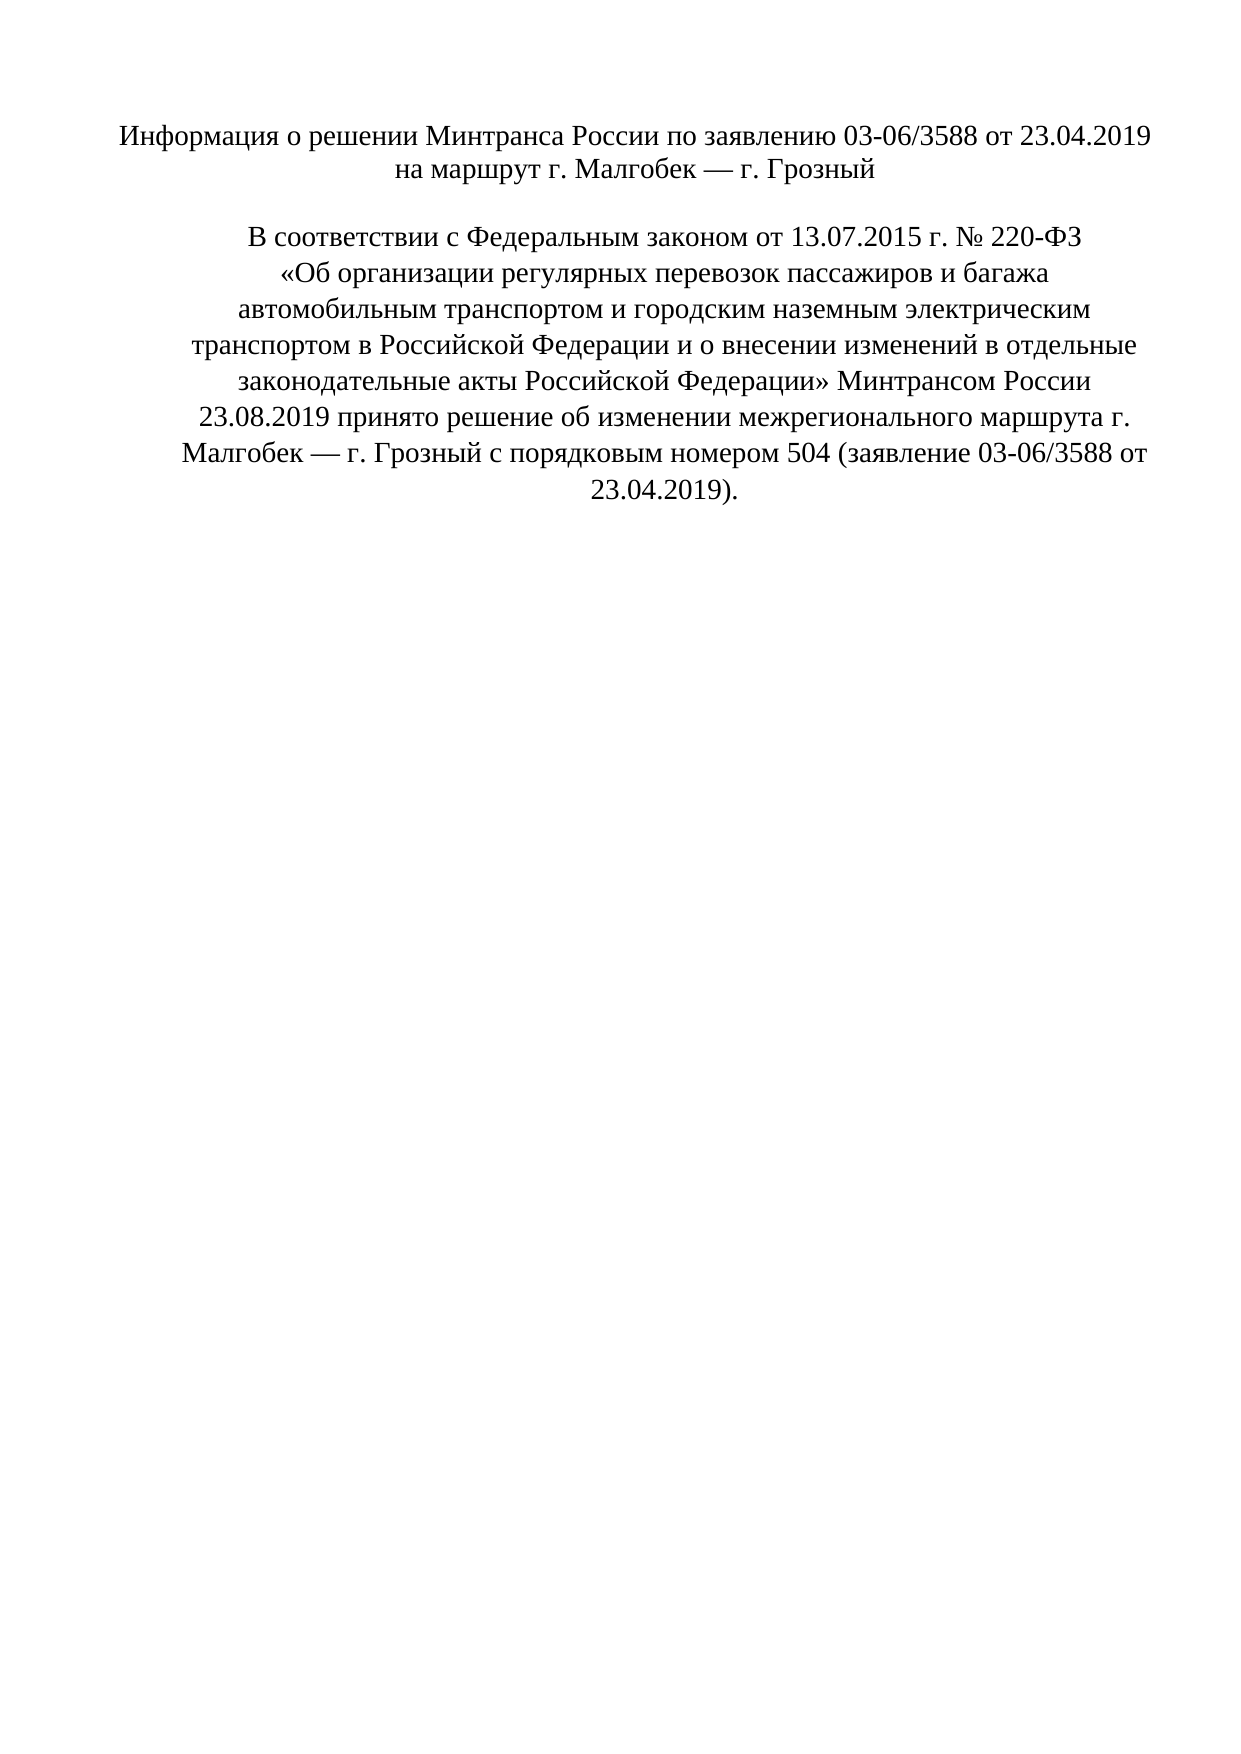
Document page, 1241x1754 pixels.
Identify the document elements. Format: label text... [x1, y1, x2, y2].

text Информация о решении Минтранса России по заявлению 03-06/3588 от 23.04.2019 на маршрут г. Малгобек — г. Грозный [118, 118, 1152, 185]
text В соответствии с Федеральным законом от 13.07.2015 г. № 220-ФЗ «Об организации регулярных перевозок пассажиров и багажа автомобильным транспортом и городским наземным электрическим транспортом в Российской Федерации и о внесении изменений в отдельные законодательные акты Российской Федерации» Минтрансом России 23.08.2019 принято решение об изменении межрегионального маршрута г. Малгобек — г. Грозный с порядковым номером 504 (заявление 03-06/3588 от 23.04.2019). [177, 219, 1152, 505]
